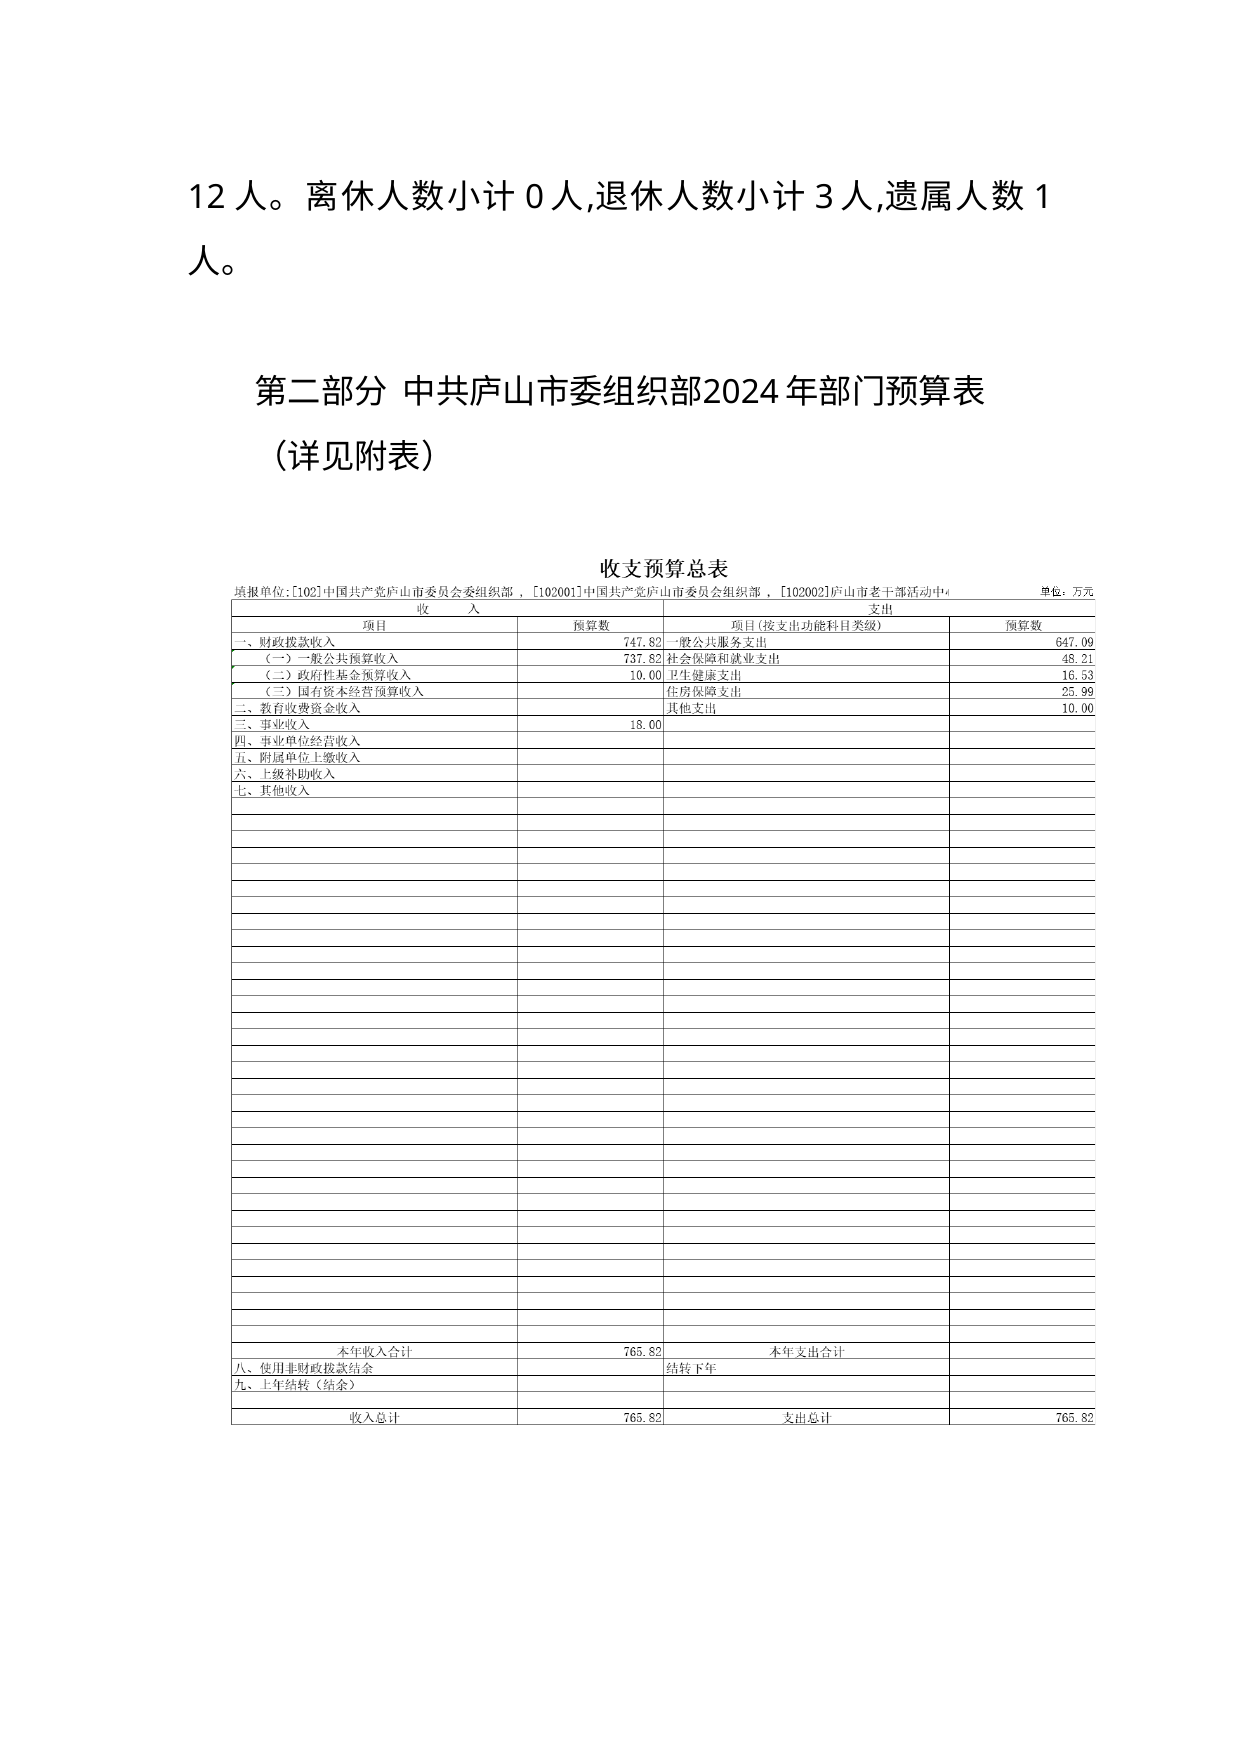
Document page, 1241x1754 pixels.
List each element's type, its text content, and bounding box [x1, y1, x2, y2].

text （详见附表） [187, 422, 1053, 487]
text 第二部分 中共庐山市委组织部2024年部门预算表 [187, 357, 1053, 422]
picture [231, 552, 1096, 1425]
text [187, 162, 1053, 292]
